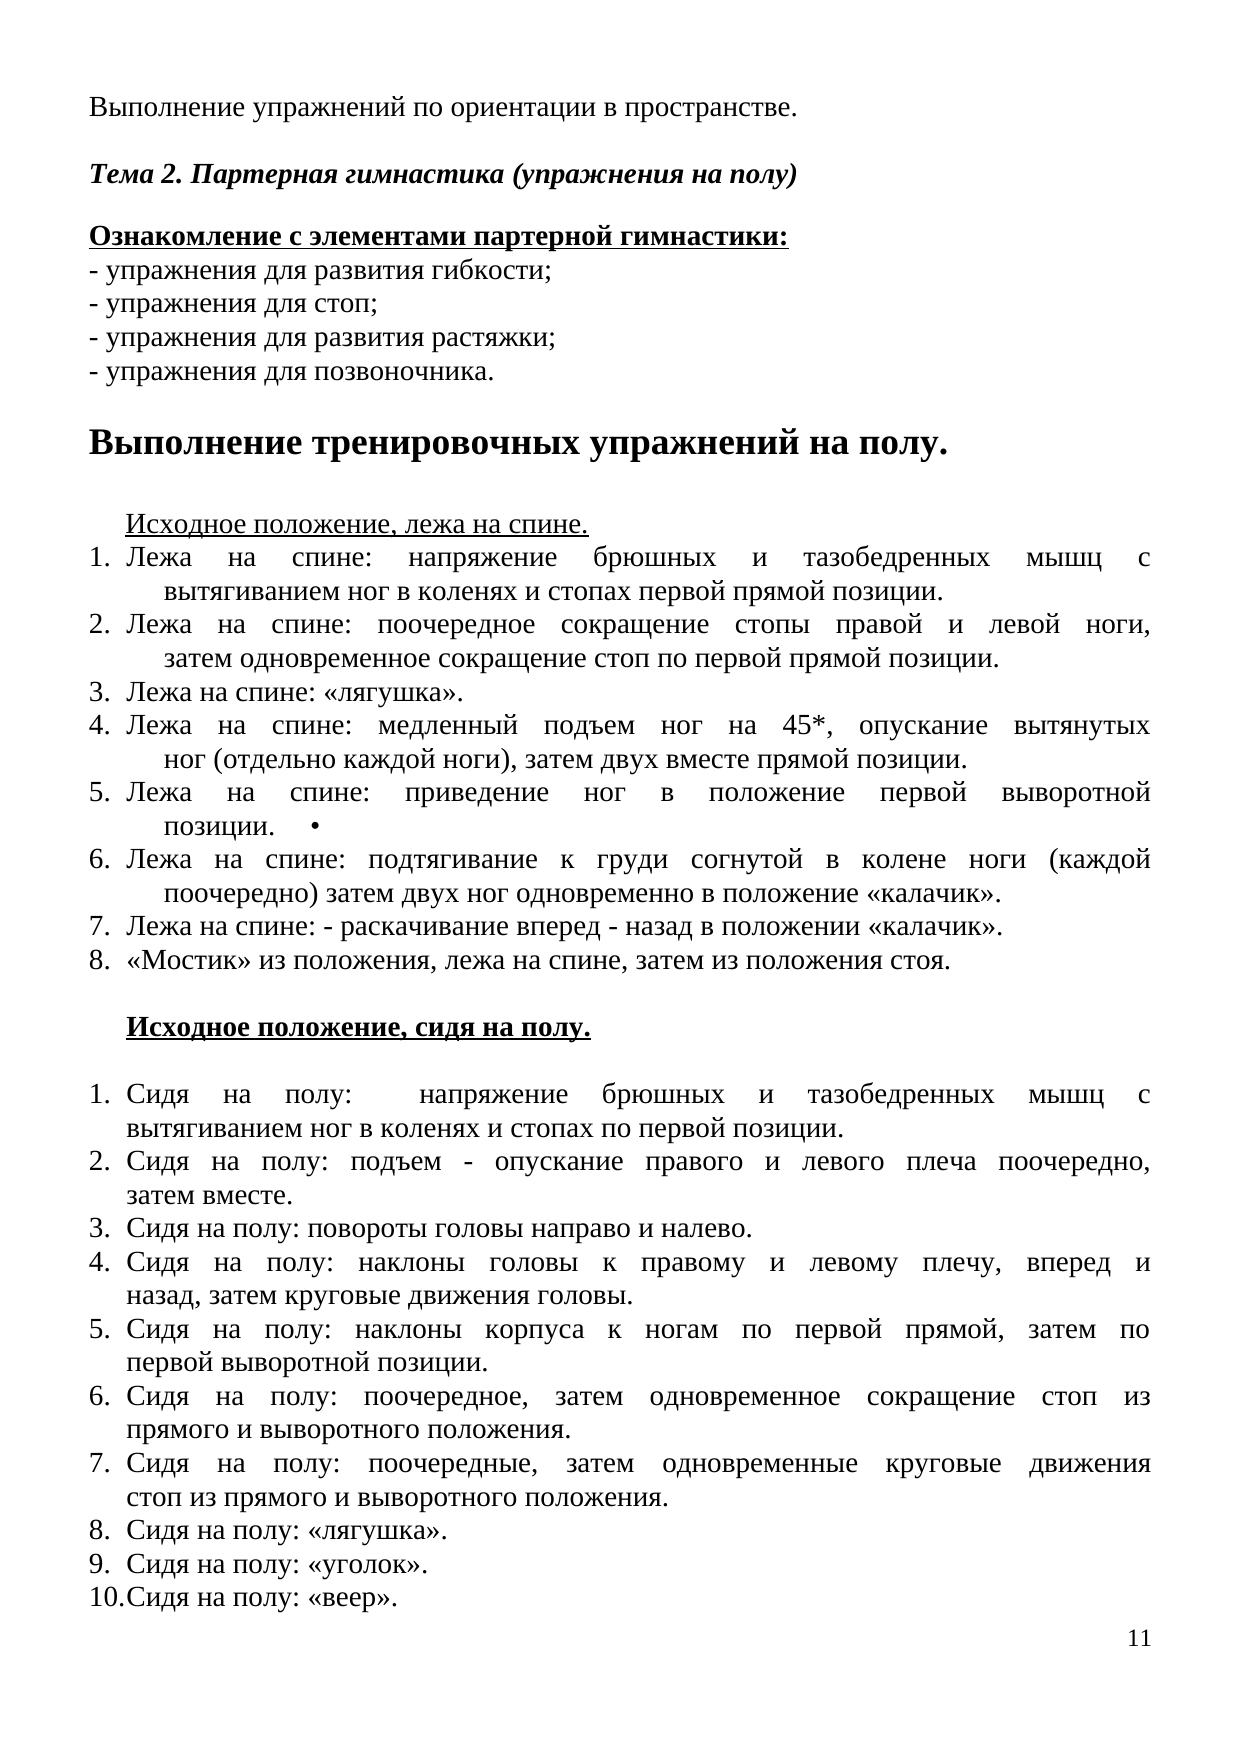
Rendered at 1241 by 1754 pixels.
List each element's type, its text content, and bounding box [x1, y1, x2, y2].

text Ознакомление с элементами партерной гимнастики: [89, 218, 1152, 252]
list Сидя на полу: наклоны головы к правому и левому плечу, вперед и назад, затем круговые движения головы. [89, 1244, 1152, 1311]
list Сидя на полу: «лягушка». [89, 1512, 1152, 1546]
list Лежа на спине: напряжение брюшных и тазобедренных мышц с вытягиванием ног в коленях и стопах первой прямой позиции. [89, 539, 1152, 607]
list Сидя на полу: наклоны корпуса к ногам по первой прямой, затем по первой выворотной позиции. [89, 1311, 1152, 1378]
text Выполнение упражнений по ориентации в пространстве. [89, 89, 1152, 122]
list Сидя на полу: поочередные, затем одновременные круговые движения стоп из прямого и выворотного положения. [89, 1445, 1152, 1512]
list Сидя на полу: напряжение брюшных и тазобедренных мышц с вытягиванием ног в коленях и стопах по первой позиции. [89, 1076, 1152, 1143]
text - упражнения для развития растяжки; [89, 319, 1152, 353]
list Сидя на полу: повороты головы направо и налево. [89, 1210, 1152, 1244]
list Лежа на спине: подтягивание к груди согнутой в колене ноги (каждой поочередно) затем двух ног одновременно в положение «калачик». [89, 841, 1152, 908]
list Сидя на полу: «веер». [89, 1579, 1152, 1613]
list Лежа на спине: поочередное сокращение стопы правой и левой ноги, затем одновременное сокращение стоп по первой прямой позиции. [89, 607, 1152, 674]
text Исходное положение, сидя на полу. [126, 1009, 1152, 1043]
text Исходное положение, лежа на спине. [89, 506, 1152, 539]
list Сидя на полу: поочередное, затем одновременное сокращение стоп из прямого и выворотного положения. [89, 1378, 1152, 1445]
list Лежа на спине: - раскачивание вперед - назад в положении «калачик». [89, 908, 1152, 942]
list Сидя на полу: подъем - опускание правого и левого плеча поочередно, затем вместе. [89, 1143, 1152, 1210]
list «Мостик» из положения, лежа на спине, затем из положения стоя. [89, 942, 1152, 976]
list Лежа на спине: приведение ног в положение первой выворотной позиции. • [89, 774, 1152, 841]
text Выполнение тренировочных упражнений на полу. [89, 420, 1152, 463]
text - упражнения для позвоночника. [89, 353, 1152, 386]
text Тема 2. Партерная гимнастика (упражнения на полу) [89, 156, 1152, 189]
text - упражнения для стоп; [89, 286, 1152, 319]
list Сидя на полу: «уголок». [89, 1546, 1152, 1579]
text - упражнения для развития гибкости; [89, 252, 1152, 286]
list Лежа на спине: «лягушка». [89, 674, 1152, 707]
list Лежа на спине: медленный подъем ног на 45*, опускание вытянутых ног (отдельно каждой ноги), затем двух вместе прямой позиции. [89, 707, 1152, 774]
